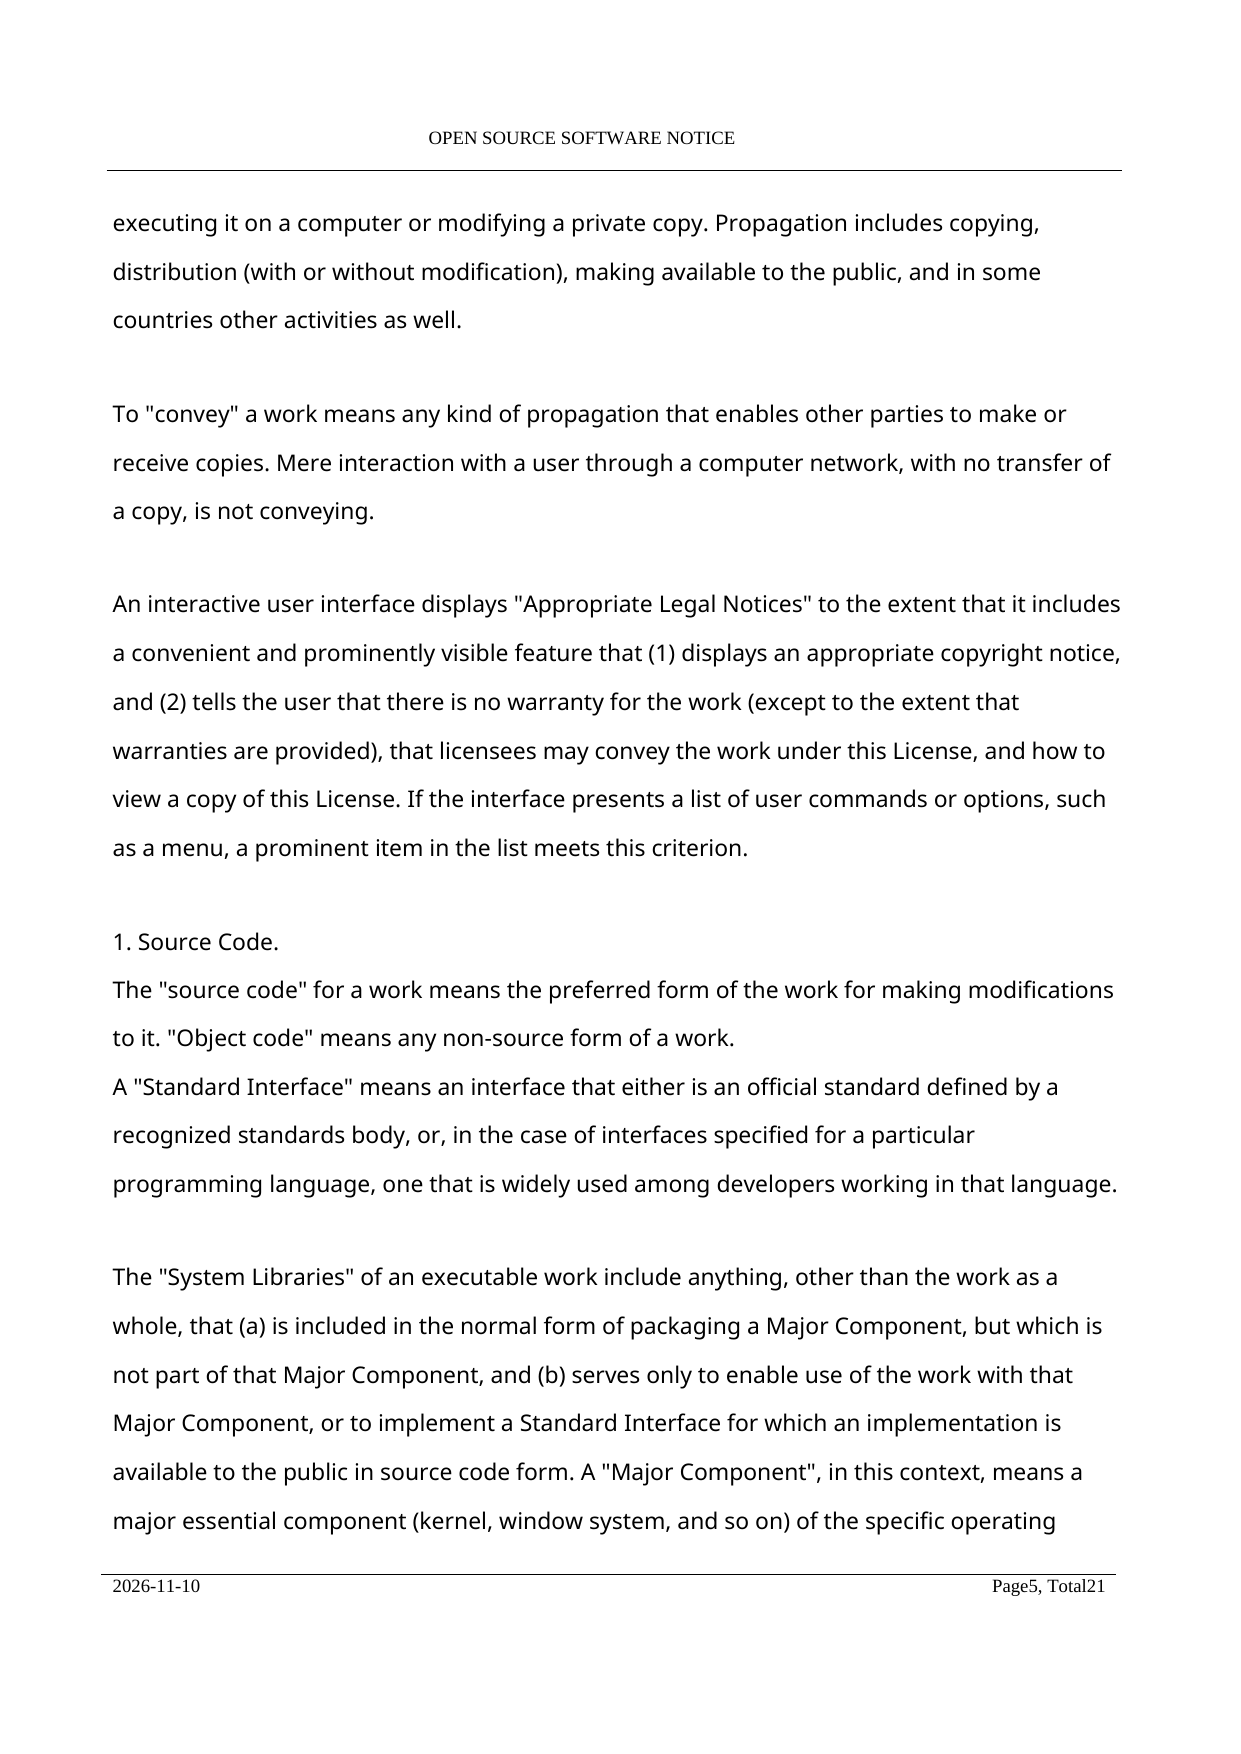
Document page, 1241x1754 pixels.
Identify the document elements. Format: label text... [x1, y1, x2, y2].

text The "source code" for a work means the preferred form of the work for making modifications to it. "Object code" means any non-source form of a work. [112, 973, 1128, 1054]
text A "Standard Interface" means an interface that either is an official standard defined by a recognized standards body, or, in the case of interfaces specified for a particular programming language, one that is widely used among developers working in that language. [112, 1070, 1128, 1200]
text To "convey" a work means any kind of propagation that enables other parties to make or receive copies. Mere interaction with a user through a computer network, with no transfer of a copy, is not conveying. [112, 397, 1128, 527]
text 1. Source Code. [112, 925, 1128, 957]
text An interactive user interface displays "Appropriate Legal Notices" to the extent that it includes a convenient and prominently visible feature that (1) displays an appropriate copyright notice, and (2) tells the user that there is no warranty for the work (except to the extent that warranties are provided), that licensees may convey the work under this License, and how to view a copy of this License. If the interface presents a list of user commands or options, such as a menu, a prominent item in the list meets this criterion. [112, 588, 1128, 864]
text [112, 1261, 1128, 1537]
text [112, 206, 1128, 336]
